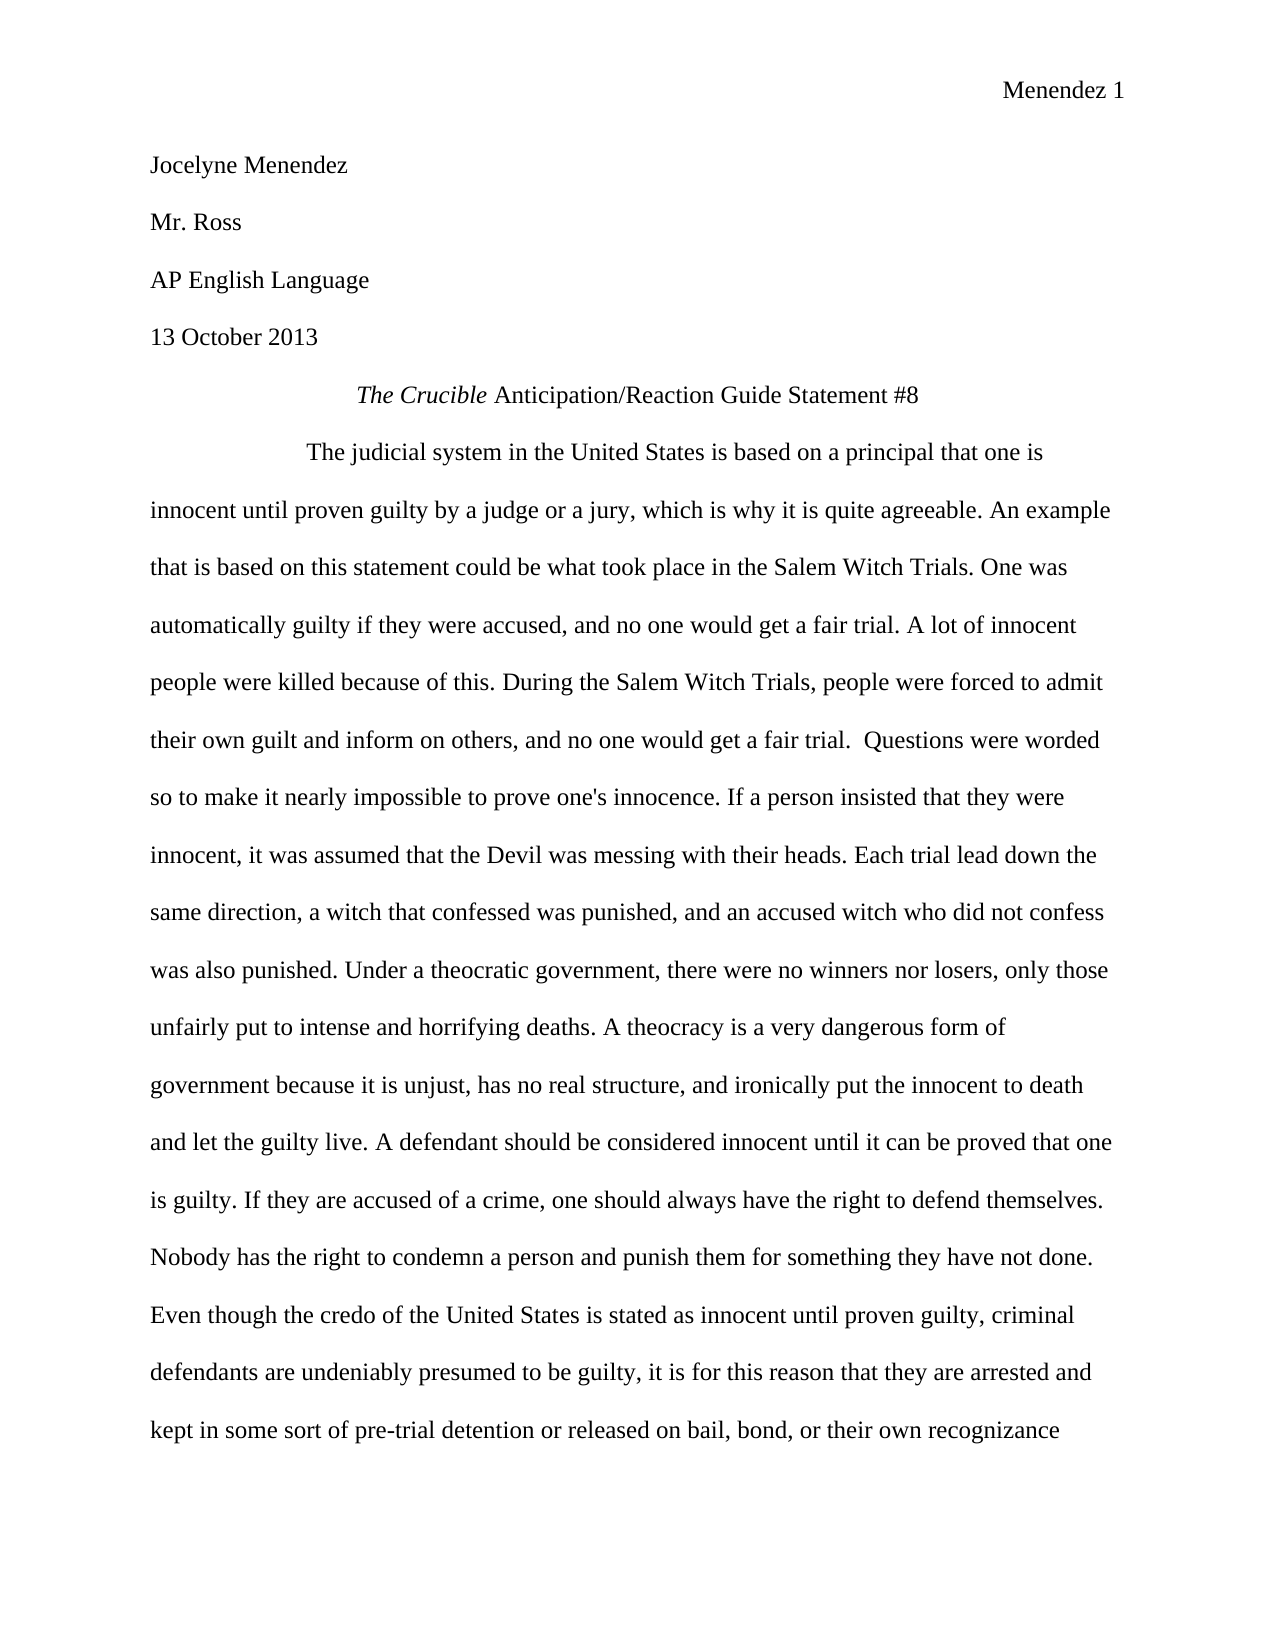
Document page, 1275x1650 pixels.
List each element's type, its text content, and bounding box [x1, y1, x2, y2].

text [150, 437, 1125, 1444]
text Mr. Ross [150, 207, 1125, 236]
text AP English Language [150, 265, 1125, 294]
text Jocelyne Menendez [150, 150, 1125, 179]
text 13 October 2013 [150, 322, 1125, 351]
text The Crucible Anticipation/Reaction Guide Statement #8 [150, 380, 1125, 409]
